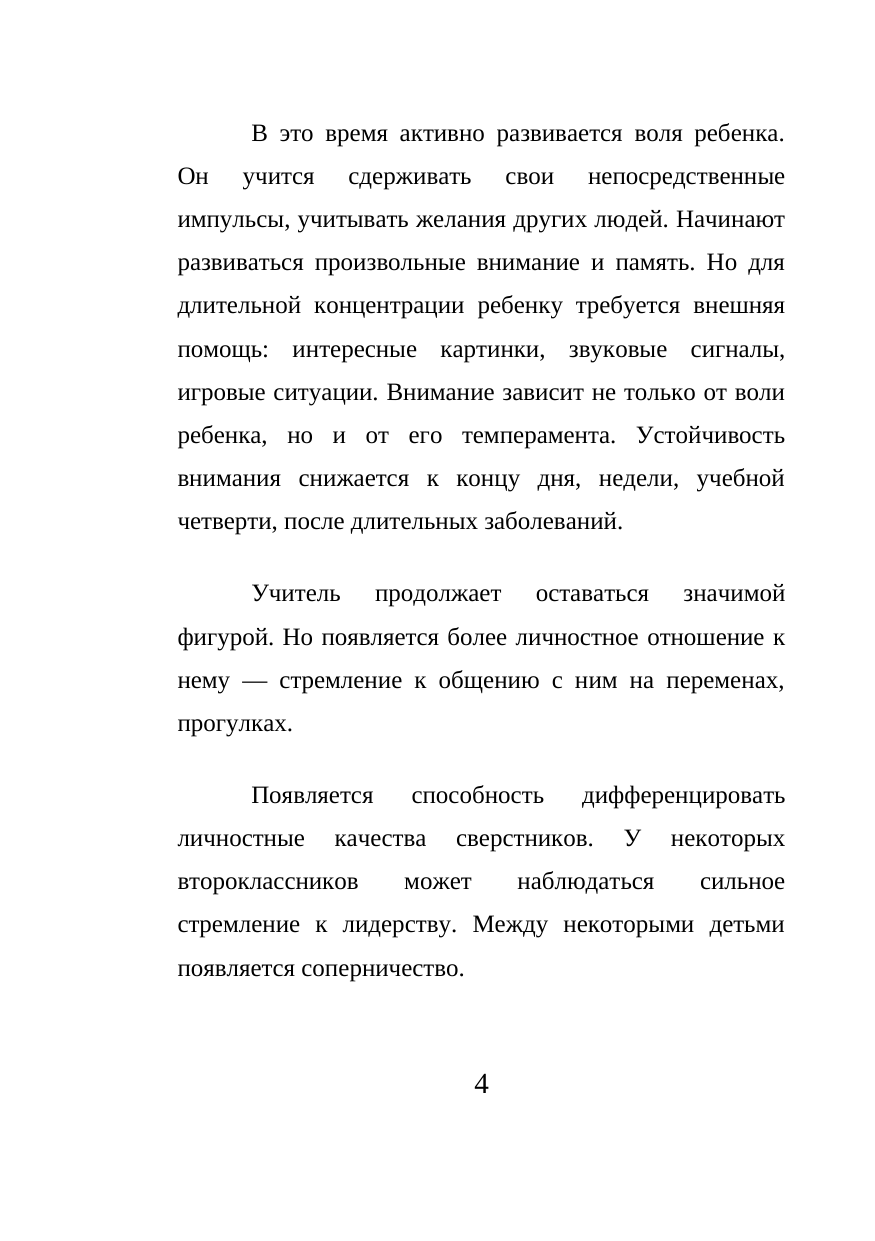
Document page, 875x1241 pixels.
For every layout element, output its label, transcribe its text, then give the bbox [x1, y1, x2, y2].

text Появляется способность дифференцировать личностные качества сверстников. У некоторых второклассников может наблюдаться сильное стремление к лидерству. Между некоторыми детьми появляется соперничество. [177, 780, 786, 981]
text В это время активно развивается воля ребенка. Он учится сдерживать свои непосредственные импульсы, учитывать желания других людей. Начинают развиваться произвольные внимание и память. Но для длительной концентрации ребенку требуется внешняя помощь: интересные картинки, звуковые сигналы, игровые ситуации. Внимание зависит не только от воли ребенка, но и от его темперамента. Устойчивость внимания снижается к концу дня, недели, учебной четверти, после длительных заболеваний. [177, 118, 786, 535]
text Учитель продолжает оставаться значимой фигурой. Но появляется более личностное отношение к нему — стремление к общению с ним на переменах, прогулках. [177, 578, 786, 737]
